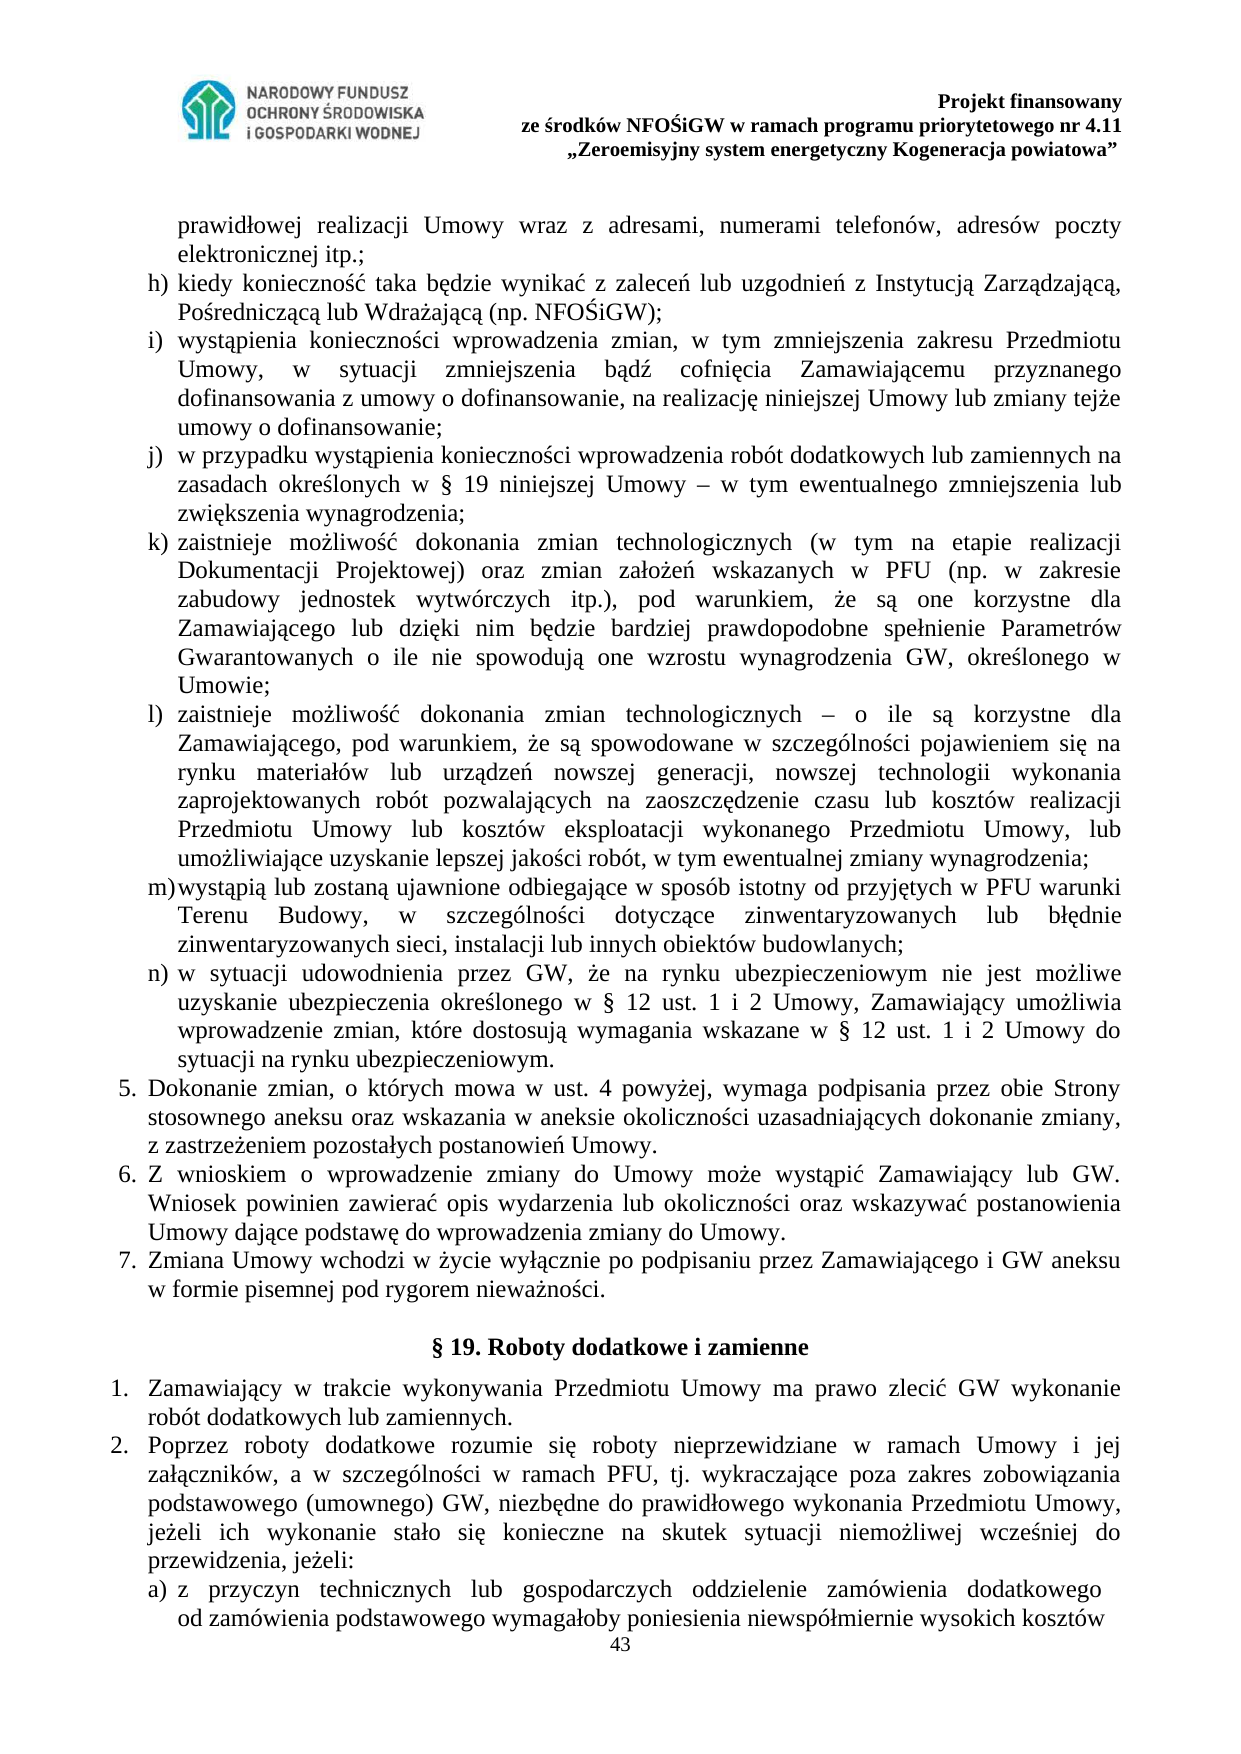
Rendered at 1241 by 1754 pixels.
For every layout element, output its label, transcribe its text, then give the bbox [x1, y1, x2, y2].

text 7. Zmiana Umowy wchodzi w życie wyłącznie po podpisaniu przez Zamawiającego i GW aneksu w formie pisemnej pod rygorem nieważności. [118, 1245, 1122, 1303]
text h) kiedy konieczność taka będzie wynikać z zaleceń lub uzgodnień z Instytucją Zarządzającą, Pośredniczącą lub Wdrażającą (np. NFOŚiGW); [148, 268, 1122, 325]
text k) zaistnieje możliwość dokonania zmian technologicznych (w tym na etapie realizacji Dokumentacji Projektowej) oraz zmian założeń wskazanych w PFU (np. w zakresie zabudowy jednostek wytwórczych itp.), pod warunkiem, że są one korzystne dla Zamawiającego lub dzięki nim będzie bardziej prawdopodobne spełnienie Parametrów Gwarantowanych o ile nie spowodują one wzrostu wynagrodzenia GW, określonego w Umowie; [148, 527, 1122, 699]
text m) wystąpią lub zostaną ujawnione odbiegające w sposób istotny od przyjętych w PFU warunki Terenu Budowy, w szczególności dotyczące zinwentaryzowanych lub błędnie zinwentaryzowanych sieci, instalacji lub innych obiektów budowlanych; [148, 872, 1122, 958]
text n) w sytuacji udowodnienia przez GW, że na rynku ubezpieczeniowym nie jest możliwe uzyskanie ubezpieczenia określonego w § 12 ust. 1 i 2 Umowy, Zamawiający umożliwia wprowadzenie zmian, które dostosują wymagania wskazane w § 12 ust. 1 i 2 Umowy do sytuacji na rynku ubezpieczeniowym. [148, 958, 1122, 1073]
list z przyczyn technicznych lub gospodarczych oddzielenie zamówienia dodatkowego od zamówienia podstawowego wymagałoby poniesienia niewspółmiernie wysokich kosztów [148, 1574, 1122, 1632]
text § 19. Roboty dodatkowe i zamienne [118, 1332, 1122, 1360]
list Zamawiający w trakcie wykonywania Przedmiotu Umowy ma prawo zlecić GW wykonanie robót dodatkowych lub zamiennych. [110, 1373, 1122, 1430]
text l) zaistnieje możliwość dokonania zmian technologicznych – o ile są korzystne dla Zamawiającego, pod warunkiem, że są spowodowane w szczególności pojawieniem się na rynku materiałów lub urządzeń nowszej generacji, nowszej technologii wykonania zaprojektowanych robót pozwalających na zaoszczędzenie czasu lub kosztów realizacji Przedmiotu Umowy lub kosztów eksploatacji wykonanego Przedmiotu Umowy, lub umożliwiające uzyskanie lepszej jakości robót, w tym ewentualnej zmiany wynagrodzenia; [148, 699, 1122, 872]
text 6. Z wnioskiem o wprowadzenie zmiany do Umowy może wystąpić Zamawiający lub GW. Wniosek powinien zawierać opis wydarzenia lub okoliczności oraz wskazywać postanowienia Umowy dające podstawę do wprowadzenia zmiany do Umowy. [118, 1159, 1122, 1245]
text 5. Dokonanie zmian, o których mowa w ust. 4 powyżej, wymaga podpisania przez obie Strony stosownego aneksu oraz wskazania w aneksie okoliczności uzasadniających dokonanie zmiany, z zastrzeżeniem pozostałych postanowień Umowy. [118, 1073, 1122, 1159]
text i) wystąpienia konieczności wprowadzenia zmian, w tym zmniejszenia zakresu Przedmiotu Umowy, w sytuacji zmniejszenia bądź cofnięcia Zamawiającemu przyznanego dofinansowania z umowy o dofinansowanie, na realizację niniejszej Umowy lub zmiany tejże umowy o dofinansowanie; [148, 325, 1122, 440]
text j) w przypadku wystąpienia konieczności wprowadzenia robót dodatkowych lub zamiennych na zasadach określonych w § 19 niniejszej Umowy – w tym ewentualnego zmniejszenia lub zwiększenia wynagrodzenia; [148, 440, 1122, 527]
list Poprzez roboty dodatkowe rozumie się roboty nieprzewidziane w ramach Umowy i jej załączników, a w szczególności w ramach PFU, tj. wykraczające poza zakres zobowiązania podstawowego (umownego) GW, niezbędne do prawidłowego wykonania Przedmiotu Umowy, jeżeli ich wykonanie stało się konieczne na skutek sytuacji niemożliwej wcześniej do przewidzenia, jeżeli: [110, 1430, 1122, 1574]
picture [177, 47, 429, 174]
